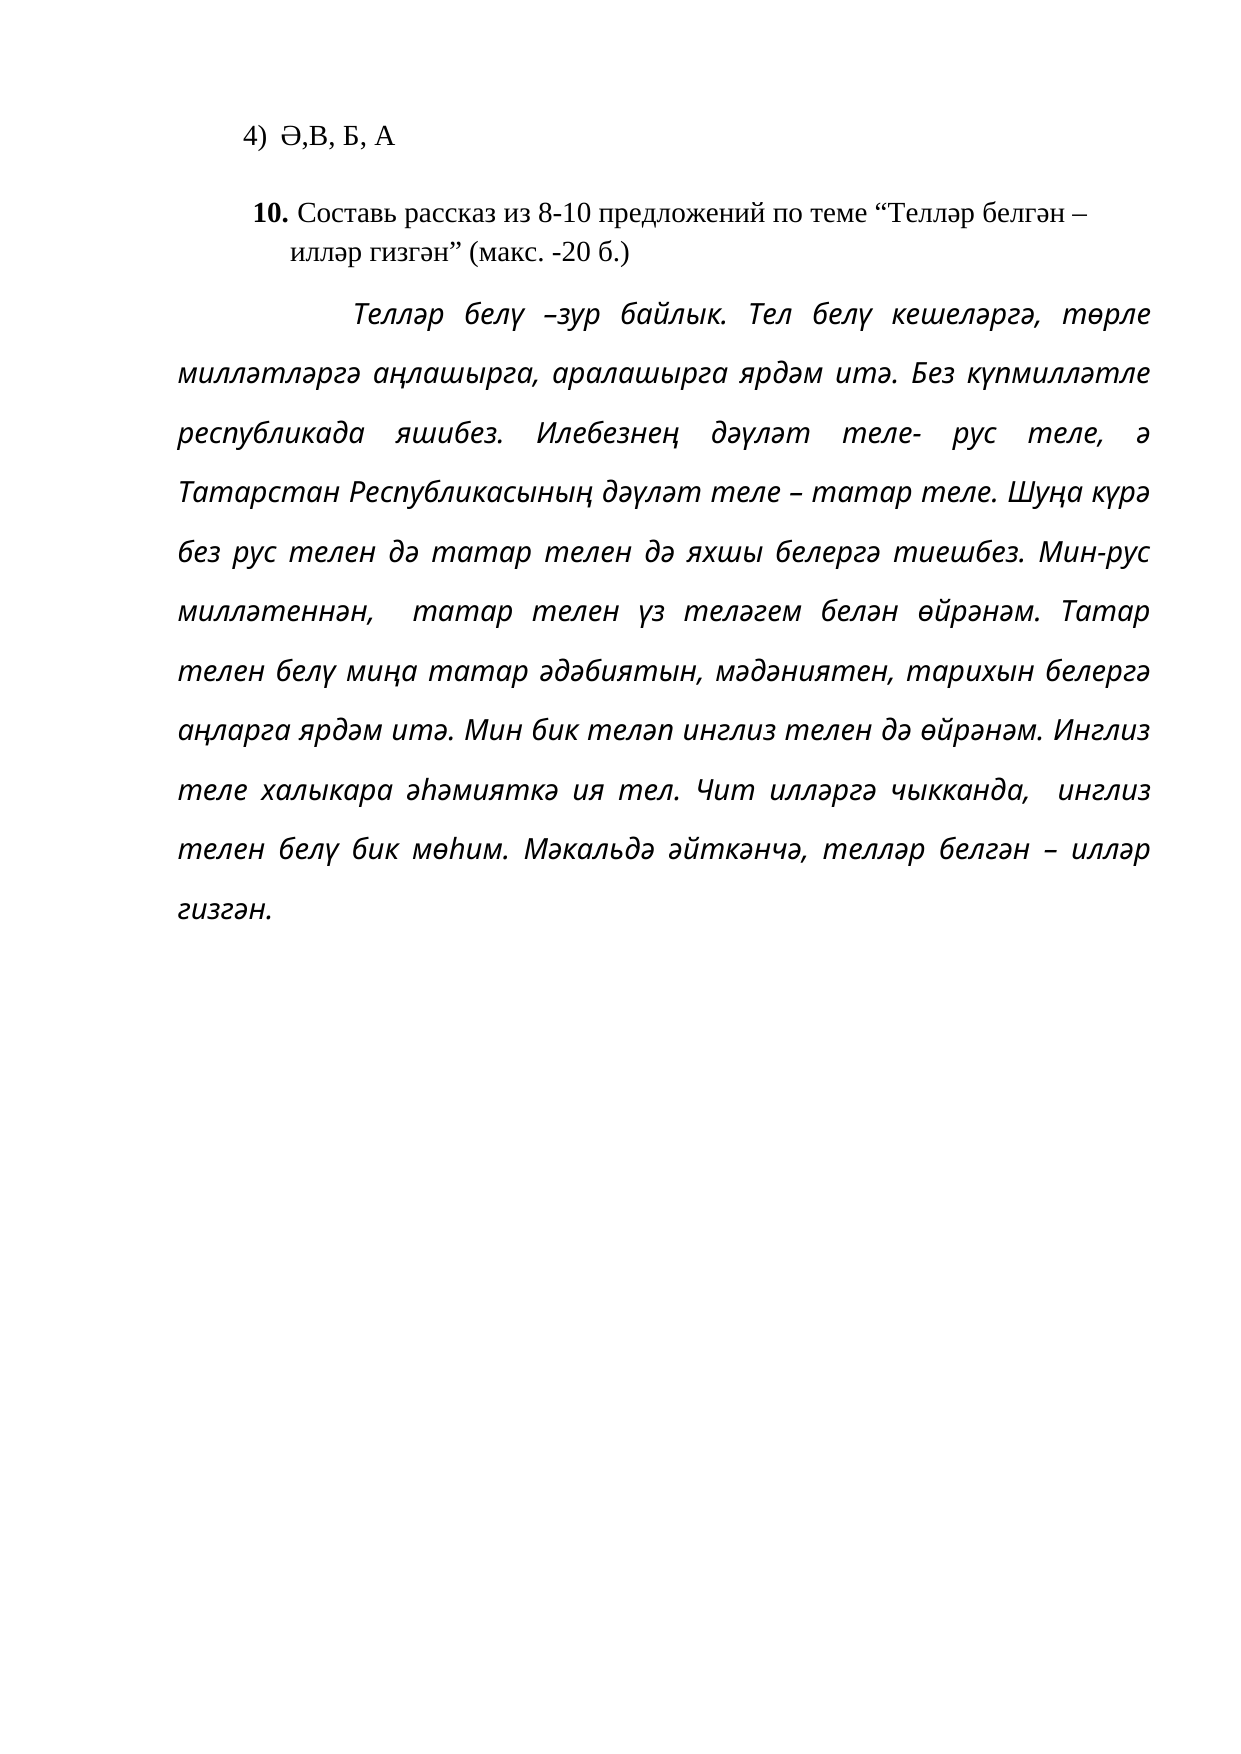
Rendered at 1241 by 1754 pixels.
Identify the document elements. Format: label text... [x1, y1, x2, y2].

list Ә,В, Б, А [243, 118, 1152, 152]
text Телләр белү –зур байлык. Тел белү кешеләргә, төрле милләтләргә аңлашырга, аралашырга ярдәм итә. Без күпмилләтле республикада яшибез. Илебезнең дәүләт теле- рус теле, ә Татарстан Республикасының дәүләт теле – татар теле. Шуңа күрә без рус телен дә татар телен дә яхшы белергә тиешбез. Мин-рус милләтеннән, татар телен үз теләгем белән өйрәнәм. Татар телен белү миңа татар әдәбиятын, мәдәниятен, тарихын белергә аңларга ярдәм итә. Мин бик теләп инглиз телен дә өйрәнәм. Инглиз теле халыкара әһәмияткә ия тел. Чит илләргә чыкканда, инглиз телен белү бик мөһим. Мәкальдә әйткәнчә, телләр белгән – илләр гизгән. [177, 293, 1152, 928]
list Составь рассказ из 8-10 предложений по теме “Телләр белгән – илләр гизгән” (макс. -20 б.) [252, 195, 1152, 267]
